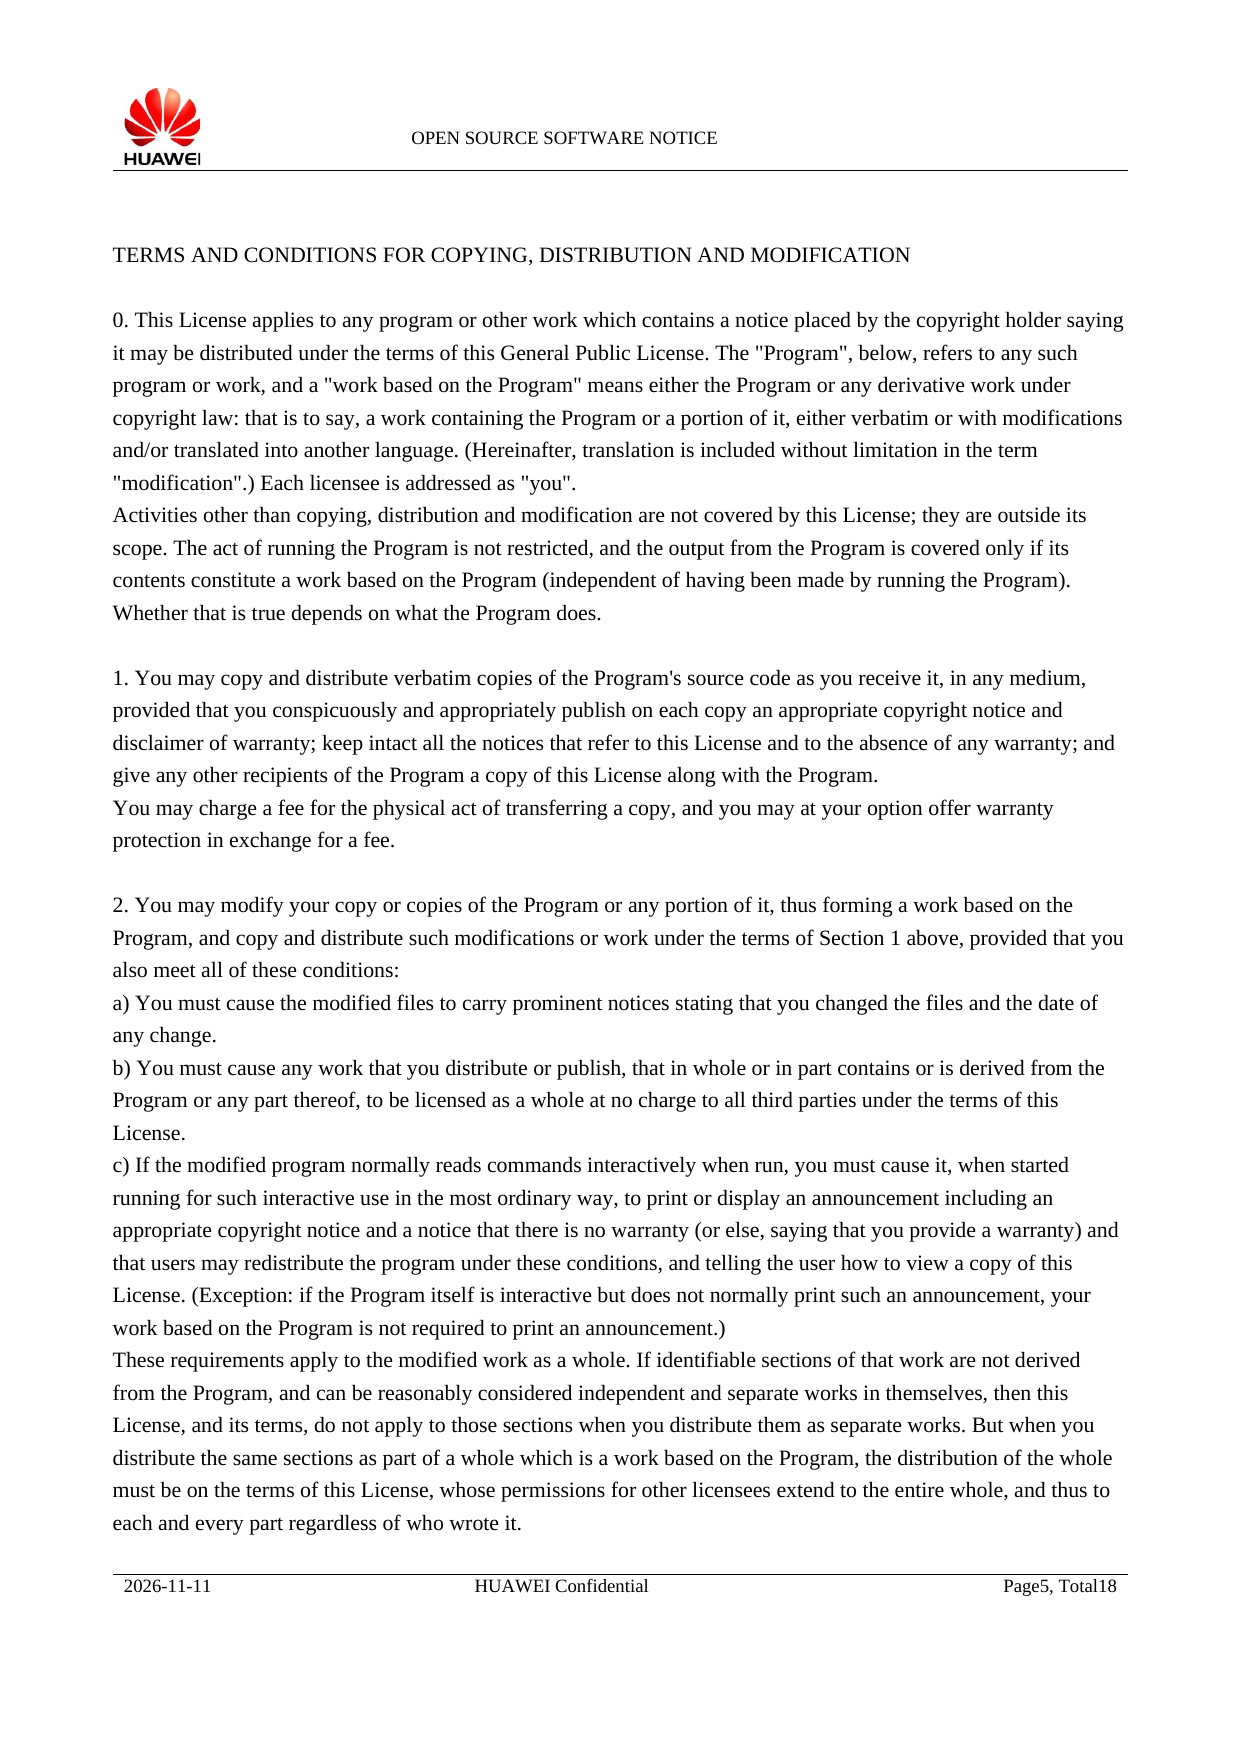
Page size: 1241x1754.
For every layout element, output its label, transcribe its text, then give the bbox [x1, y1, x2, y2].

picture [124, 88, 201, 165]
